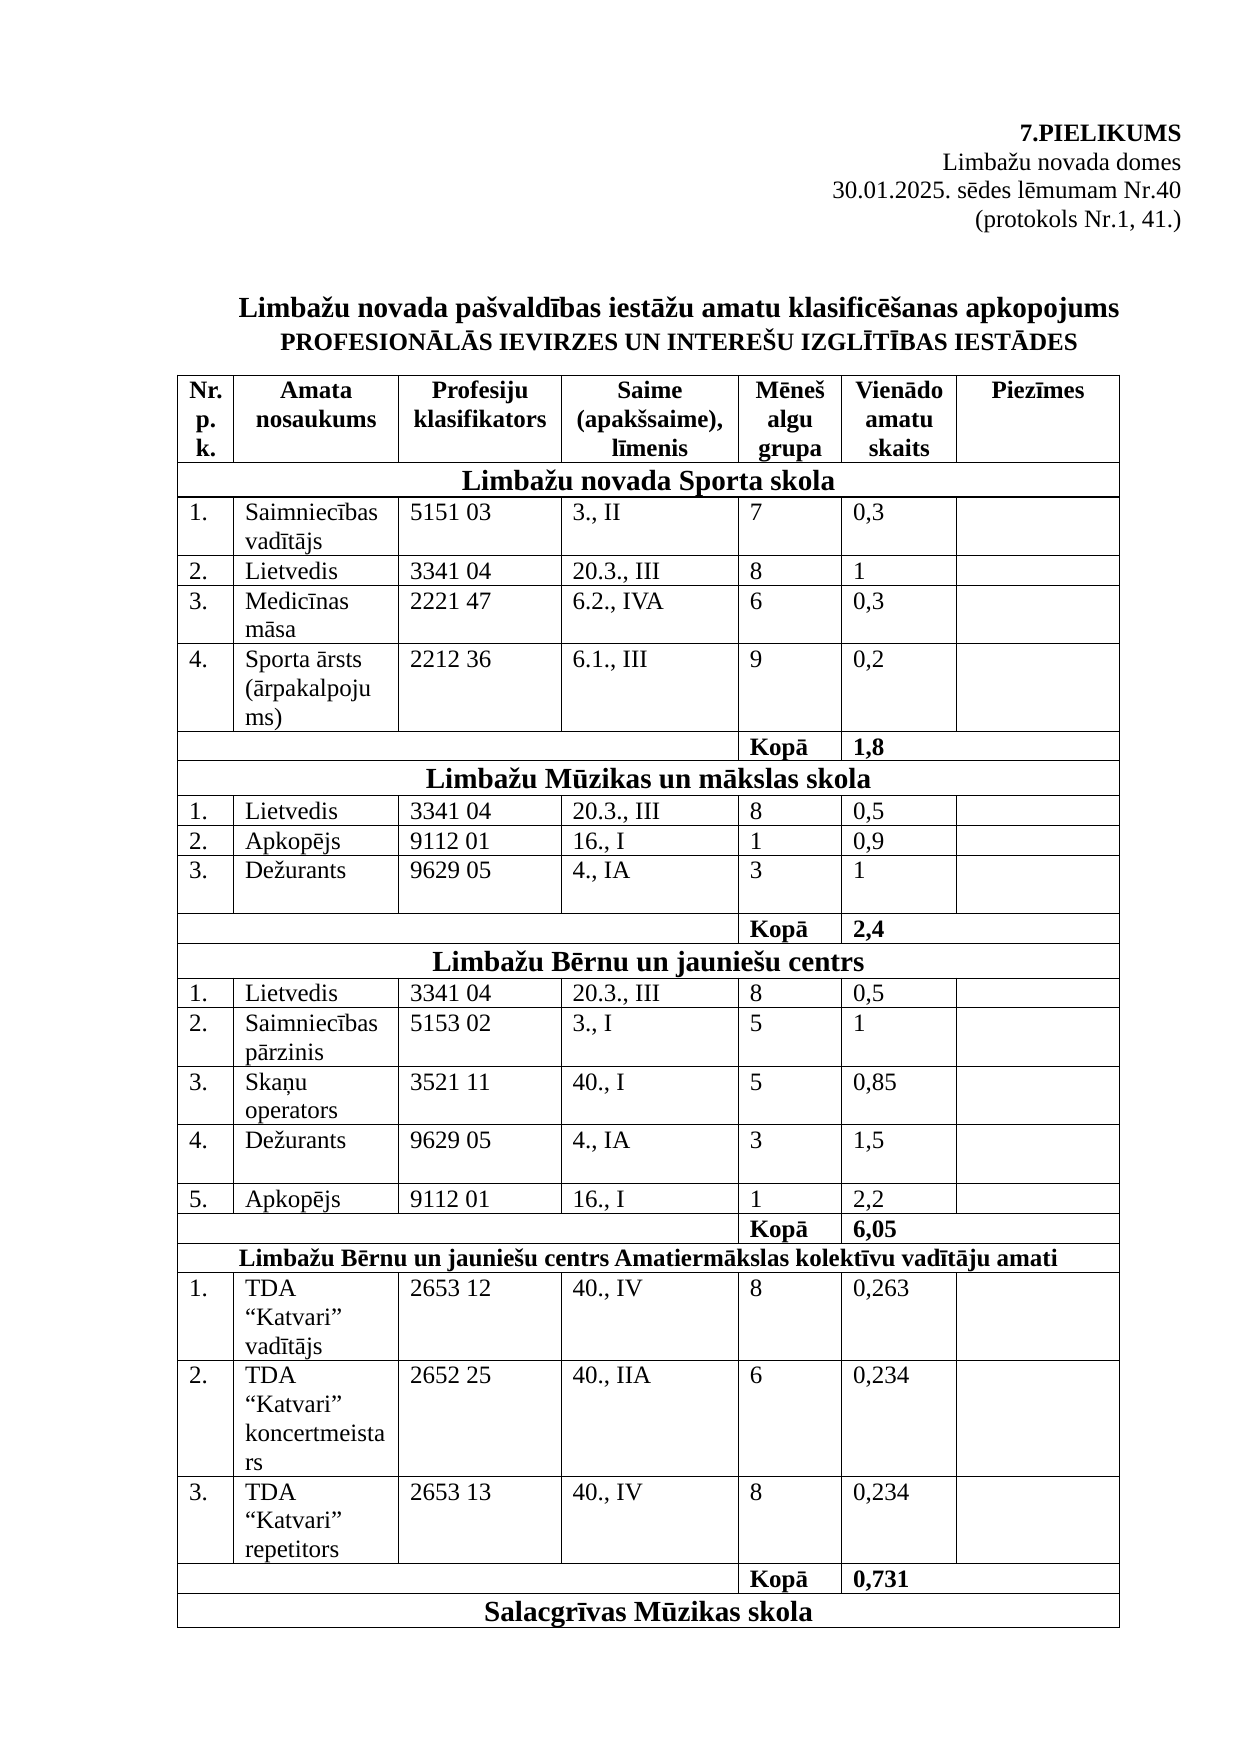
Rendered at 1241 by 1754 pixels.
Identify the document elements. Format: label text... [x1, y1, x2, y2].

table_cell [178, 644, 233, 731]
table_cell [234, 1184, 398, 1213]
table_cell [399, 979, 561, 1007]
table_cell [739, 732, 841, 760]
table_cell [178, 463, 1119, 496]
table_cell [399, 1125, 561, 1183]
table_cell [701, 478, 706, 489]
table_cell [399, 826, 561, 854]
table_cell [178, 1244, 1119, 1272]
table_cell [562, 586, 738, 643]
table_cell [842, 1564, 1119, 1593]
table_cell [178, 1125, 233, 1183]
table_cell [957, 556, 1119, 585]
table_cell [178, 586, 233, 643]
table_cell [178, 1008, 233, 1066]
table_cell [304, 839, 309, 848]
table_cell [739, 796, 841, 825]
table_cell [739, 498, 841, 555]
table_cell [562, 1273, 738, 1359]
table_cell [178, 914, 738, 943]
text 7.PIELIKUMS [809, 118, 1181, 147]
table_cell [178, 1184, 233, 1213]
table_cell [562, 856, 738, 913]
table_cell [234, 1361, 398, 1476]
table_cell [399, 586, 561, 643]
text (protokols Nr.1, 41.) [177, 204, 1181, 233]
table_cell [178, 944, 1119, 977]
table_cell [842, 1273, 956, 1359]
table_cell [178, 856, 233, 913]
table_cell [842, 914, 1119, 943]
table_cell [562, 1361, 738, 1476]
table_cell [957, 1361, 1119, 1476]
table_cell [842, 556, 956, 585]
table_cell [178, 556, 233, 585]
text PROFESIONĀLĀS IEVIRZES UN INTEREŠU IZGLĪTĪBAS IESTĀDES [177, 327, 1181, 356]
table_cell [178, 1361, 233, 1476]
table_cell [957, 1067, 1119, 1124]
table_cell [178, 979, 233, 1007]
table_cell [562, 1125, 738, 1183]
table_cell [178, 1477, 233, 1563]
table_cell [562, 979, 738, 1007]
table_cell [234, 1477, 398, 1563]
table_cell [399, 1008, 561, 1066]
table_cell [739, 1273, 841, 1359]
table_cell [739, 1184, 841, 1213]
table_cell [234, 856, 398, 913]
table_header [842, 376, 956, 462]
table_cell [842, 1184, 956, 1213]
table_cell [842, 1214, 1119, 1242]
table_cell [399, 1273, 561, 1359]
text Limbažu novada pašvaldības iestāžu amatu klasificēšanas apkopojums [177, 291, 1181, 324]
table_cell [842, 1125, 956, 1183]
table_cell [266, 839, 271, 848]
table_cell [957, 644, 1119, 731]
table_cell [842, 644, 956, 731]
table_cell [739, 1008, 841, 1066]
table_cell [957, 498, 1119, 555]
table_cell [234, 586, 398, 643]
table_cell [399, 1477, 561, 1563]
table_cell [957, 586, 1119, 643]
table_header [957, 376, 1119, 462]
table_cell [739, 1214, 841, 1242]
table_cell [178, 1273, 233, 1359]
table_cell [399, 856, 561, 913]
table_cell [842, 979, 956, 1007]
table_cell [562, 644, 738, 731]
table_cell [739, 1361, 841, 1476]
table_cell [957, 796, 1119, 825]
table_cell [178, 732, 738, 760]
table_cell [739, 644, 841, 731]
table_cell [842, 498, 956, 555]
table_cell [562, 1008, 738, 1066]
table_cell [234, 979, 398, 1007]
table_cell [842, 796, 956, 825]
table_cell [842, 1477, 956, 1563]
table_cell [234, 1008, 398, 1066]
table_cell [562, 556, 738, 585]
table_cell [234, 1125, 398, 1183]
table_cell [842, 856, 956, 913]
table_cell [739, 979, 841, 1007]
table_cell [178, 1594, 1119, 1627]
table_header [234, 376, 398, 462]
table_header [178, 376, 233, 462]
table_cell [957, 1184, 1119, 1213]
text Limbažu novada domes [177, 147, 1181, 176]
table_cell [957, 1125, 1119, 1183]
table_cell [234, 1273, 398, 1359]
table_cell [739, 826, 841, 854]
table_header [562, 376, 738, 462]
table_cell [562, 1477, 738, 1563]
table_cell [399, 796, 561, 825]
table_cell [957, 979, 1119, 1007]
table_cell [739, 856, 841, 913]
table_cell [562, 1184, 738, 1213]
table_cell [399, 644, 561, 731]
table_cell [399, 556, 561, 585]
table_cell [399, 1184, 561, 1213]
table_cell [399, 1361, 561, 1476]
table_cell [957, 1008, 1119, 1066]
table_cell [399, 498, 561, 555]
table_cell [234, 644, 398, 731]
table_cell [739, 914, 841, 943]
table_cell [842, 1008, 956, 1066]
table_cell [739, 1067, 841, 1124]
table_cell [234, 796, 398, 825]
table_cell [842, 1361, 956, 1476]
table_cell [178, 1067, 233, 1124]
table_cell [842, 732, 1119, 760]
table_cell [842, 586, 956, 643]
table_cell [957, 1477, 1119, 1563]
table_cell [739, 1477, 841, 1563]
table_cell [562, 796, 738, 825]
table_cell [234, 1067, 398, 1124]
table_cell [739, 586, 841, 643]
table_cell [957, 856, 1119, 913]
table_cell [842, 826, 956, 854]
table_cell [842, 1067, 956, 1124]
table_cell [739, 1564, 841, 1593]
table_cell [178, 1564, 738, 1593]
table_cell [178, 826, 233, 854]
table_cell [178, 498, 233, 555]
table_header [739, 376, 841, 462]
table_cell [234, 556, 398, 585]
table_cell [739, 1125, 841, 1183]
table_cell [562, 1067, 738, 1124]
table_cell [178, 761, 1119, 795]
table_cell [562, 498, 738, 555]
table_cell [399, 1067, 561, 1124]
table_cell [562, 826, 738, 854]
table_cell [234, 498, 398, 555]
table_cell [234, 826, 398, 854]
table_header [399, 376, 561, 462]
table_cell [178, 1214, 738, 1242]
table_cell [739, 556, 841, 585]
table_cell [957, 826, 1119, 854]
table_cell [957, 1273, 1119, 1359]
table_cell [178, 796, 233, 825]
text 30.01.2025. sēdes lēmumam Nr.40 [177, 176, 1181, 204]
